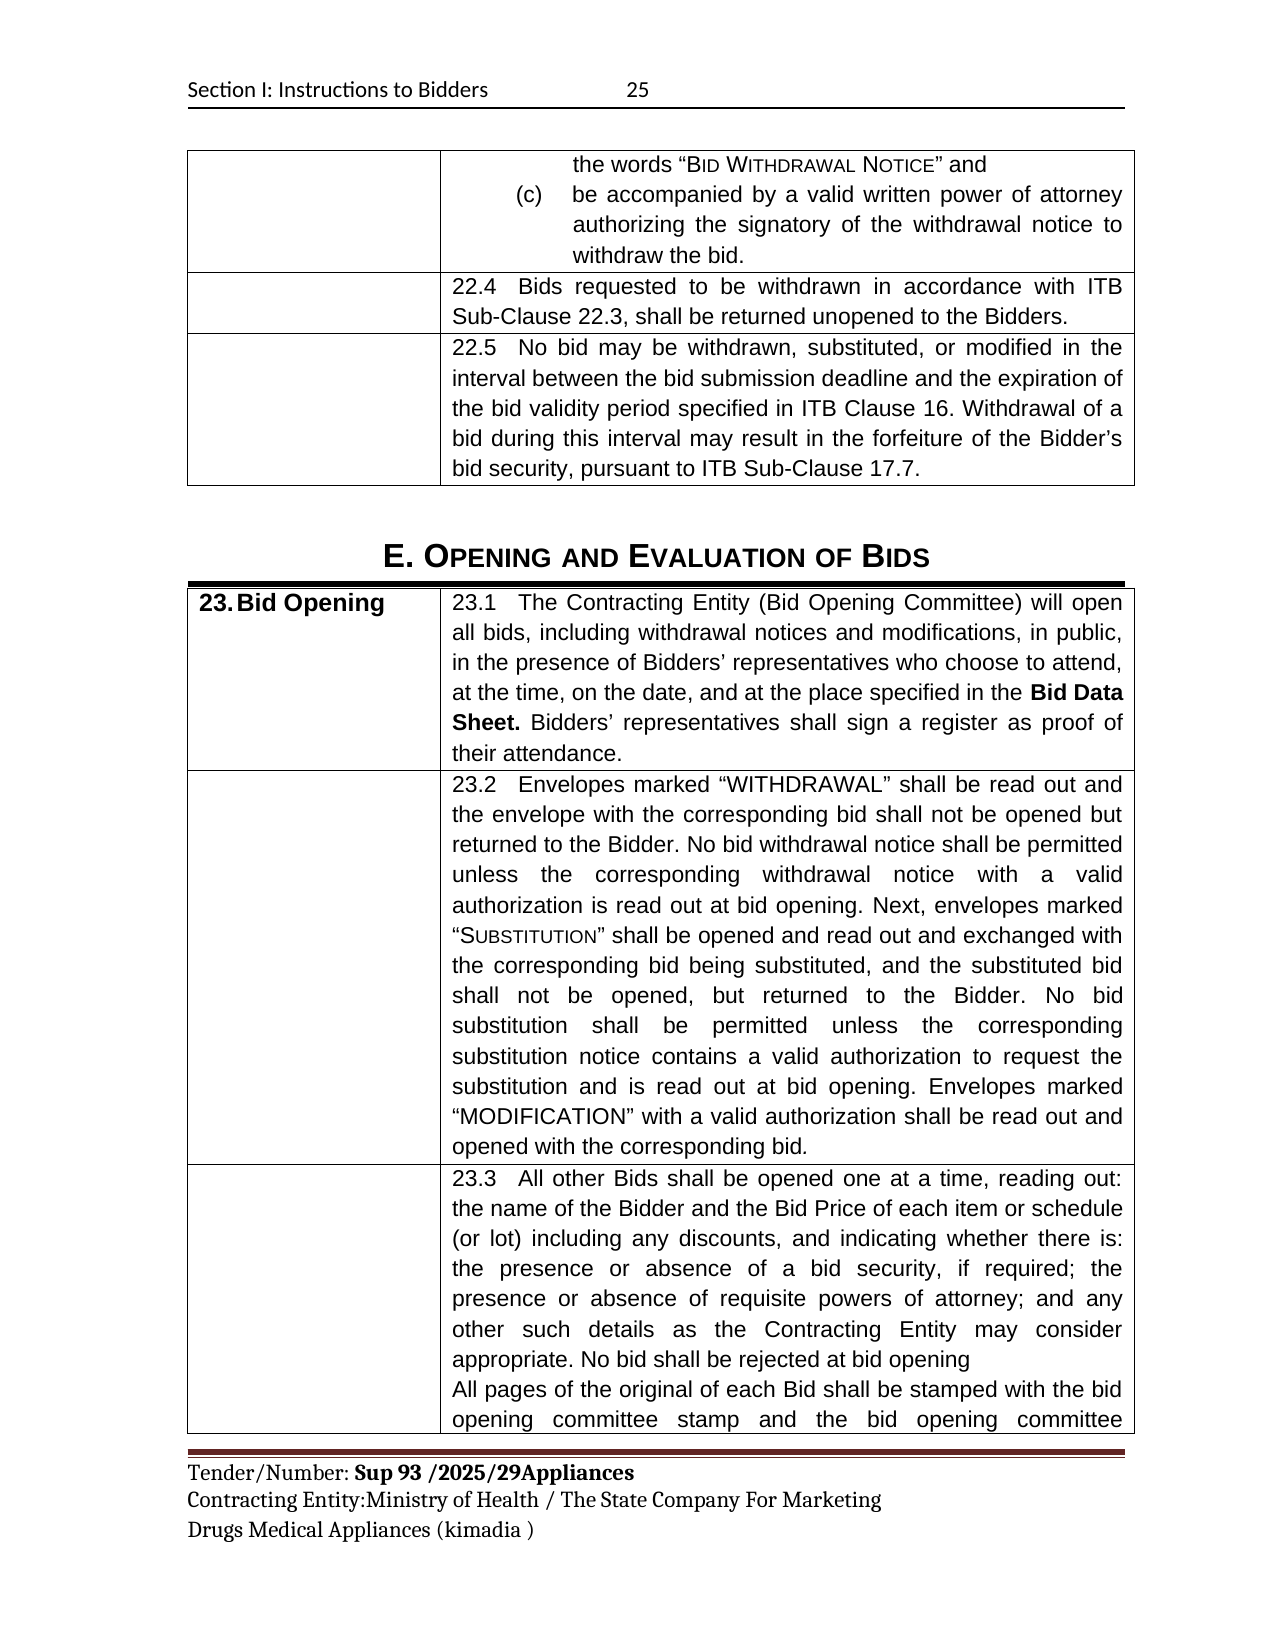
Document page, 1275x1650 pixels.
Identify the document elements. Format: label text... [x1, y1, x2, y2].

table_cell [188, 273, 440, 333]
table_cell [188, 151, 440, 272]
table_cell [441, 1165, 1134, 1432]
table_cell [188, 771, 440, 1163]
table_cell [188, 334, 440, 485]
table_header 23.1 The Contracting Entity (Bid Opening Committee) will open all bids, including withdrawal notices and modifications, in public, in the presence of Bidders’ representatives who choose to attend, at the time, on the date, and at the place specified in the Bid Data Sheet. Bidders’ representatives shall sign a register as proof of their attendance. [441, 589, 1134, 770]
table_cell [188, 1165, 440, 1432]
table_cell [441, 151, 1134, 272]
table_header 23. Bid Opening [188, 589, 440, 770]
table_cell 23.2 Envelopes marked “WITHDRAWAL” shall be read out and the envelope with the corresponding bid shall not be opened but returned to the Bidder. No bid withdrawal notice shall be permitted unless the corresponding withdrawal notice with a valid authorization is read out at bid opening. Next, envelopes marked “Substitution” shall be opened and read out and exchanged with the corresponding bid being substituted, and the substituted bid shall not be opened, but returned to the Bidder. No bid substitution shall be permitted unless the corresponding substitution notice contains a valid authorization to request the substitution and is read out at bid opening. Envelopes marked “MODIFICATION” with a valid authorization shall be read out and opened with the corresponding bid. [441, 771, 1134, 1163]
table_cell 22.5 No bid may be withdrawn, substituted, or modified in the interval between the bid submission deadline and the expiration of the bid validity period specified in ITB Clause 16. Withdrawal of a bid during this interval may result in the forfeiture of the Bidder’s bid security, pursuant to ITB Sub-Clause 17.7. [441, 334, 1134, 485]
text E. Opening and Evaluation of Bids [187, 536, 1125, 587]
table_cell 22.4 Bids requested to be withdrawn in accordance with ITB Sub-Clause 22.3, shall be returned unopened to the Bidders. [441, 273, 1134, 333]
